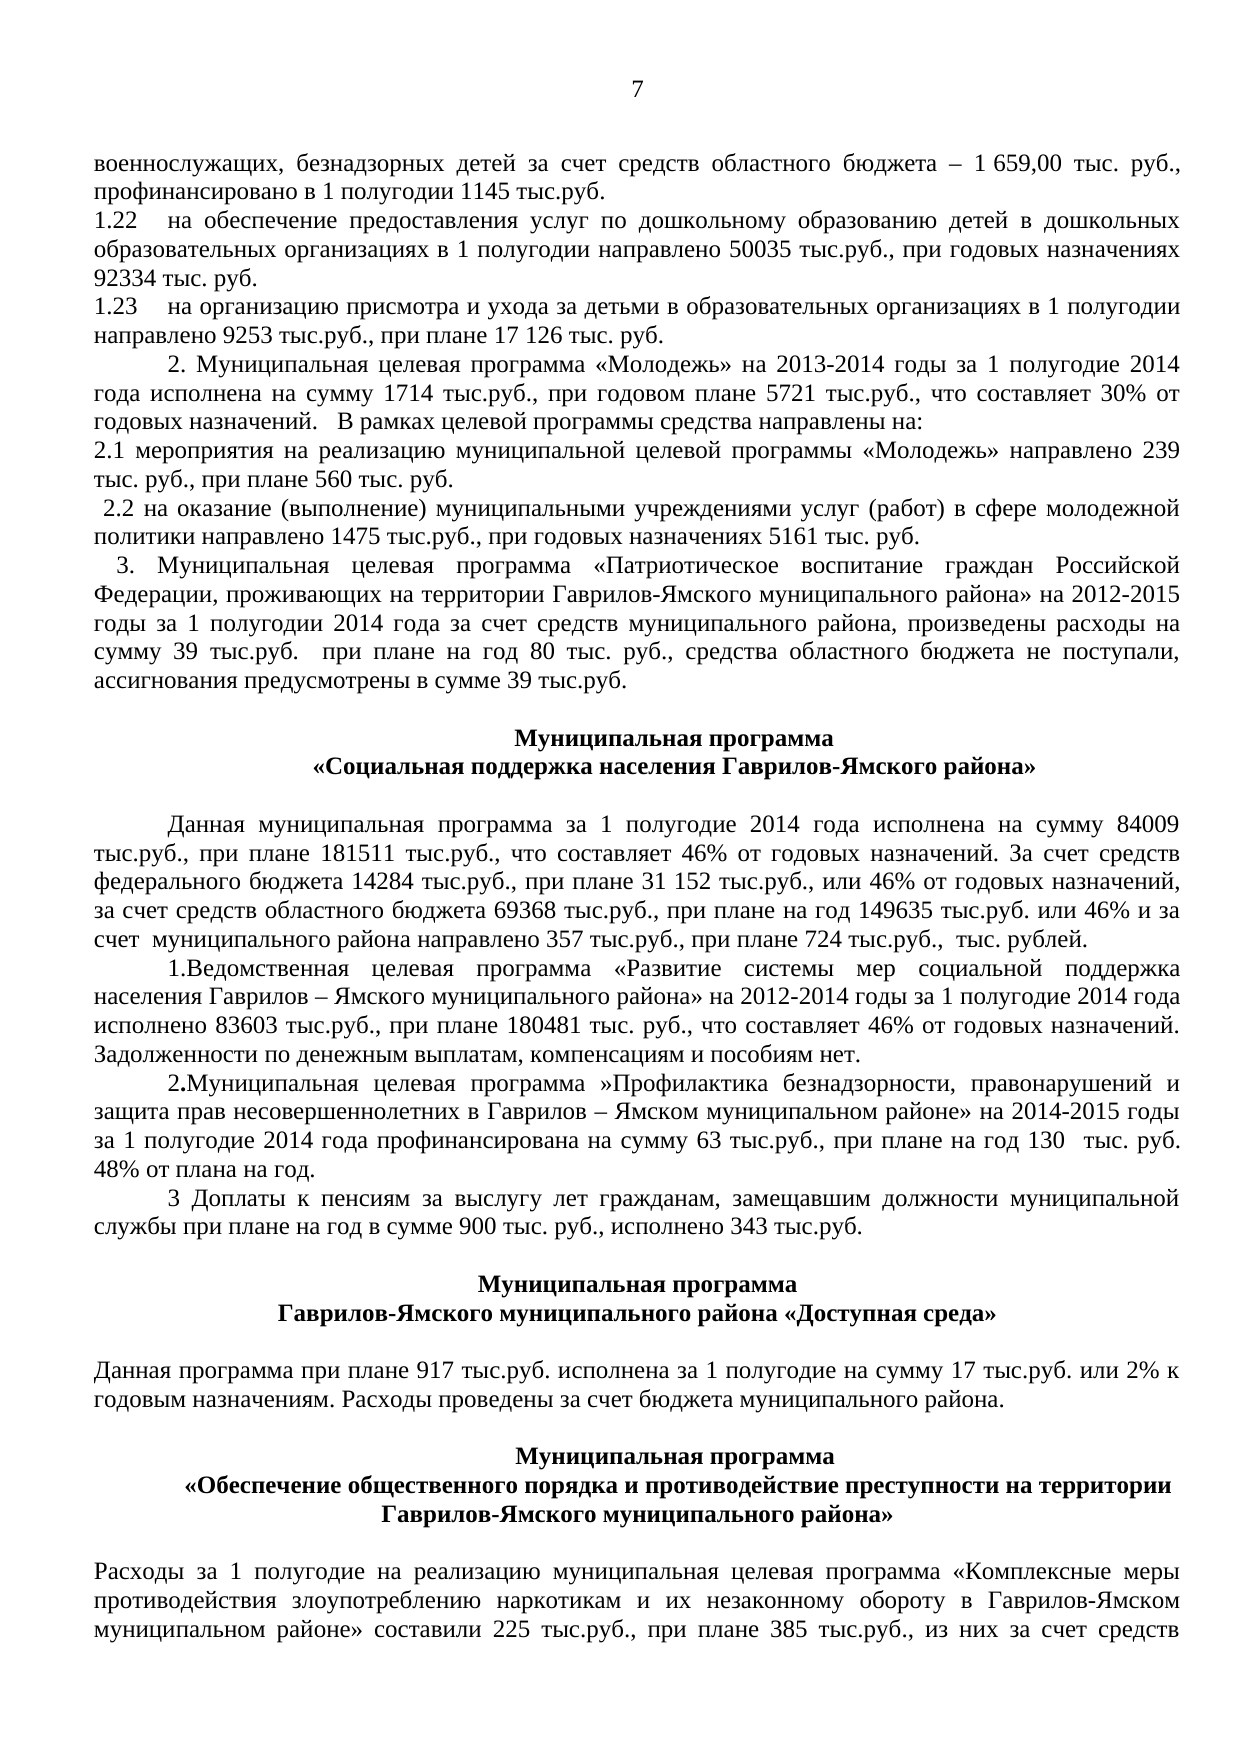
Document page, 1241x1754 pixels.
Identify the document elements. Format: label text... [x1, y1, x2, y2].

text Гаврилов-Ямского муниципального района «Доступная среда» [94, 1298, 1181, 1326]
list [94, 148, 1181, 205]
list на обеспечение предоставления услуг по дошкольному образованию детей в дошкольных образовательных организациях в 1 полугодии направлено 50035 тыс.руб., при годовых назначениях 92334 тыс. руб. [94, 205, 1181, 291]
text 3. Муниципальная целевая программа «Патриотическое воспитание граждан Российской Федерации, проживающих на территории Гаврилов-Ямского муниципального района» на 2012-2015 годы за 1 полугодии 2014 года за счет средств муниципального района, произведены расходы на сумму 39 тыс.руб. при плане на год 80 тыс. руб., средства областного бюджета не поступали, ассигнования предусмотрены в сумме 39 тыс.руб. [94, 550, 1181, 694]
list на организацию присмотра и ухода за детьми в образовательных организациях в 1 полугодии направлено 9253 тыс.руб., при плане 17 126 тыс. руб. [94, 291, 1181, 349]
text 3 Доплаты к пенсиям за выслугу лет гражданам, замещавшим должности муниципальной службы при плане на год в сумме 900 тыс. руб., исполнено 343 тыс.руб. [94, 1183, 1181, 1240]
text 2.Муниципальная целевая программа »Профилактика безнадзорности, правонарушений и защита прав несовершеннолетних в Гаврилов – Ямском муниципальном районе» на 2014-2015 годы за 1 полугодие 2014 года профинансирована на сумму 63 тыс.руб., при плане на год 130 тыс. руб. 48% от плана на год. [94, 1068, 1181, 1183]
text 2. Муниципальная целевая программа «Молодежь» на 2013-2014 годы за 1 полугодие 2014 года исполнена на сумму 1714 тыс.руб., при годовом плане 5721 тыс.руб., что составляет 30% от годовых назначений. В рамках целевой программы средства направлены на: [94, 349, 1181, 435]
text Муниципальная программа [94, 1441, 1181, 1470]
text «Обеспечение общественного порядка и противодействие преступности на территории Гаврилов-Ямского муниципального района» [94, 1470, 1181, 1528]
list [94, 1556, 1181, 1643]
text 2.1 мероприятия на реализацию муниципальной целевой программы «Молодежь» направлено 239 тыс. руб., при плане 560 тыс. руб. [94, 435, 1181, 493]
text Муниципальная программа [94, 723, 1181, 751]
text 1.Ведомственная целевая программа «Развитие системы мер социальной поддержка населения Гаврилов – Ямского муниципального района» на 2012-2014 годы за 1 полугодие 2014 года исполнено 83603 тыс.руб., при плане 180481 тыс. руб., что составляет 46% от годовых назначений. Задолженности по денежным выплатам, компенсациям и пособиям нет. [94, 953, 1181, 1068]
text Данная муниципальная программа за 1 полугодие 2014 года исполнена на сумму 84009 тыс.руб., при плане 181511 тыс.руб., что составляет 46% от годовых назначений. За счет средств федерального бюджета 14284 тыс.руб., при плане 31 152 тыс.руб., или 46% от годовых назначений, за счет средств областного бюджета 69368 тыс.руб., при плане на год 149635 тыс.руб. или 46% и за счет муниципального района направлено 357 тыс.руб., при плане 724 тыс.руб., тыс. рублей. [94, 809, 1181, 953]
text Муниципальная программа [94, 1269, 1181, 1298]
text «Социальная поддержка населения Гаврилов-Ямского района» [94, 751, 1181, 780]
text Данная программа при плане 917 тыс.руб. исполнена за 1 полугодие на сумму 17 тыс.руб. или 2% к годовым назначениям. Расходы проведены за счет бюджета муниципального района. [94, 1355, 1181, 1413]
text 2.2 на оказание (выполнение) муниципальными учреждениями услуг (работ) в сфере молодежной политики направлено 1475 тыс.руб., при годовых назначениях 5161 тыс. руб. [94, 493, 1181, 550]
